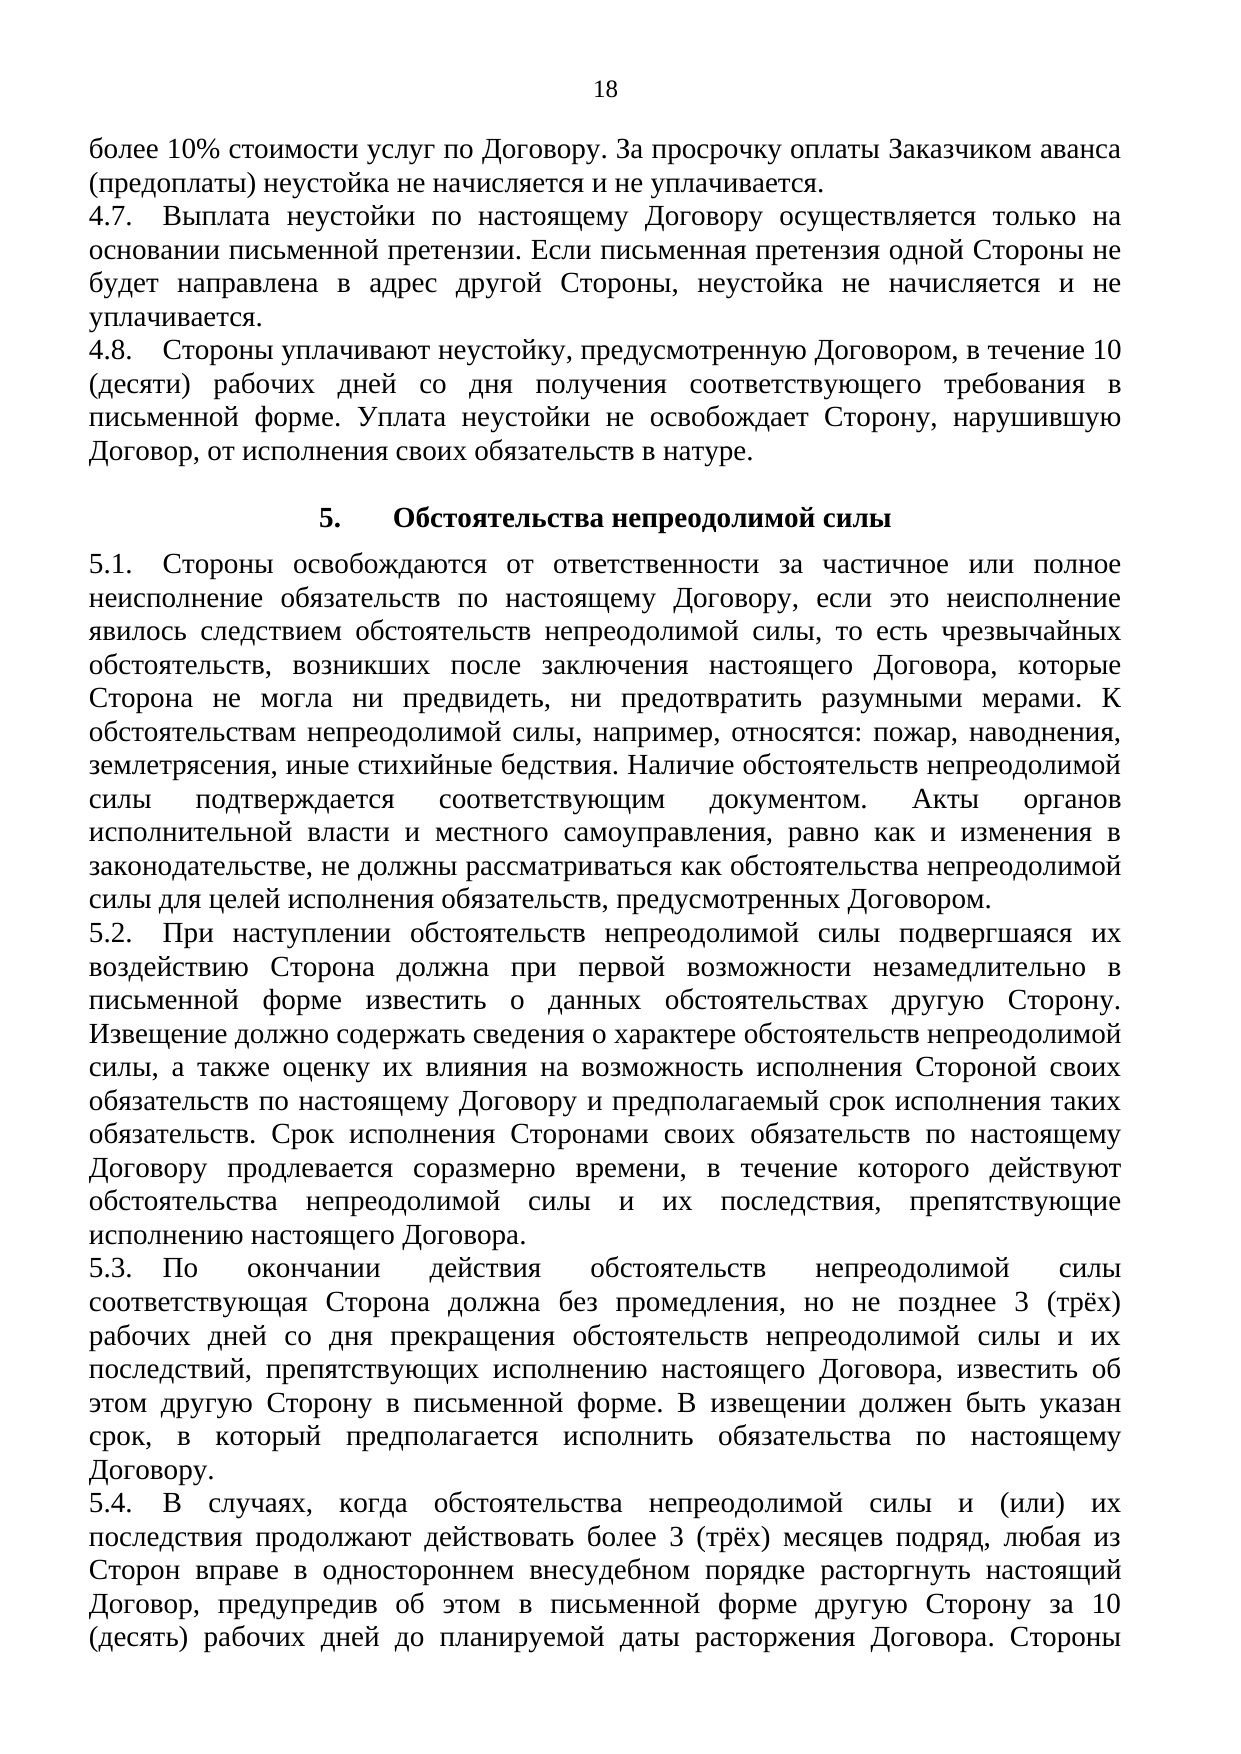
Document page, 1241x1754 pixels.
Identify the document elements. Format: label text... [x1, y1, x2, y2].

list Обстоятельства непреодолимой силы [89, 500, 1122, 534]
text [89, 1485, 1122, 1653]
text 5.1. Стороны освобождаются от ответственности за частичное или полное неисполнение обязательств по настоящему Договору, если это неисполнение явилось следствием обстоятельств непреодолимой силы, то есть чрезвычайных обстоятельств, возникших после заключения настоящего Договора, которые Сторона не могла ни предвидеть, ни предотвратить разумными мерами. К обстоятельствам непреодолимой силы, например, относятся: пожар, наводнения, землетрясения, иные стихийные бедствия. Наличие обстоятельств непреодолимой силы подтверждается соответствующим документом. Акты органов исполнительной власти и местного самоуправления, равно как и изменения в законодательстве, не должны рассматриваться как обстоятельства непреодолимой силы для целей исполнения обязательств, предусмотренных Договором. [89, 546, 1122, 915]
text 5.3. По окончании действия обстоятельств непреодолимой силы соответствующая Сторона должна без промедления, но не позднее 3 (трёх) рабочих дней со дня прекращения обстоятельств непреодолимой силы и их последствий, препятствующих исполнению настоящего Договора, известить об этом другую Сторону в письменной форме. В извещении должен быть указан срок, в который предполагается исполнить обязательства по настоящему Договору. [89, 1251, 1122, 1485]
text 4.7. Выплата неустойки по настоящему Договору осуществляется только на основании письменной претензии. Если письменная претензия одной Стороны не будет направлена в адрес другой Стороны, неустойка не начисляется и не уплачивается. [89, 198, 1122, 332]
text 5.2. При наступлении обстоятельств непреодолимой силы подвергшаяся их воздействию Сторона должна при первой возможности незамедлительно в письменной форме известить о данных обстоятельствах другую Сторону. Извещение должно содержать сведения о характере обстоятельств непреодолимой силы, а также оценку их влияния на возможность исполнения Стороной своих обязательств по настоящему Договору и предполагаемый срок исполнения таких обязательств. Срок исполнения Сторонами своих обязательств по настоящему Договору продлевается соразмерно времени, в течение которого действуют обстоятельства непреодолимой силы и их последствия, препятствующие исполнению настоящего Договора. [89, 915, 1122, 1251]
text 4.8. Стороны уплачивают неустойку, предусмотренную Договором, в течение 10 (десяти) рабочих дней со дня получения соответствующего требования в письменной форме. Уплата неустойки не освобождает Сторону, нарушившую Договор, от исполнения своих обязательств в натуре. [89, 332, 1122, 467]
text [89, 131, 1122, 198]
